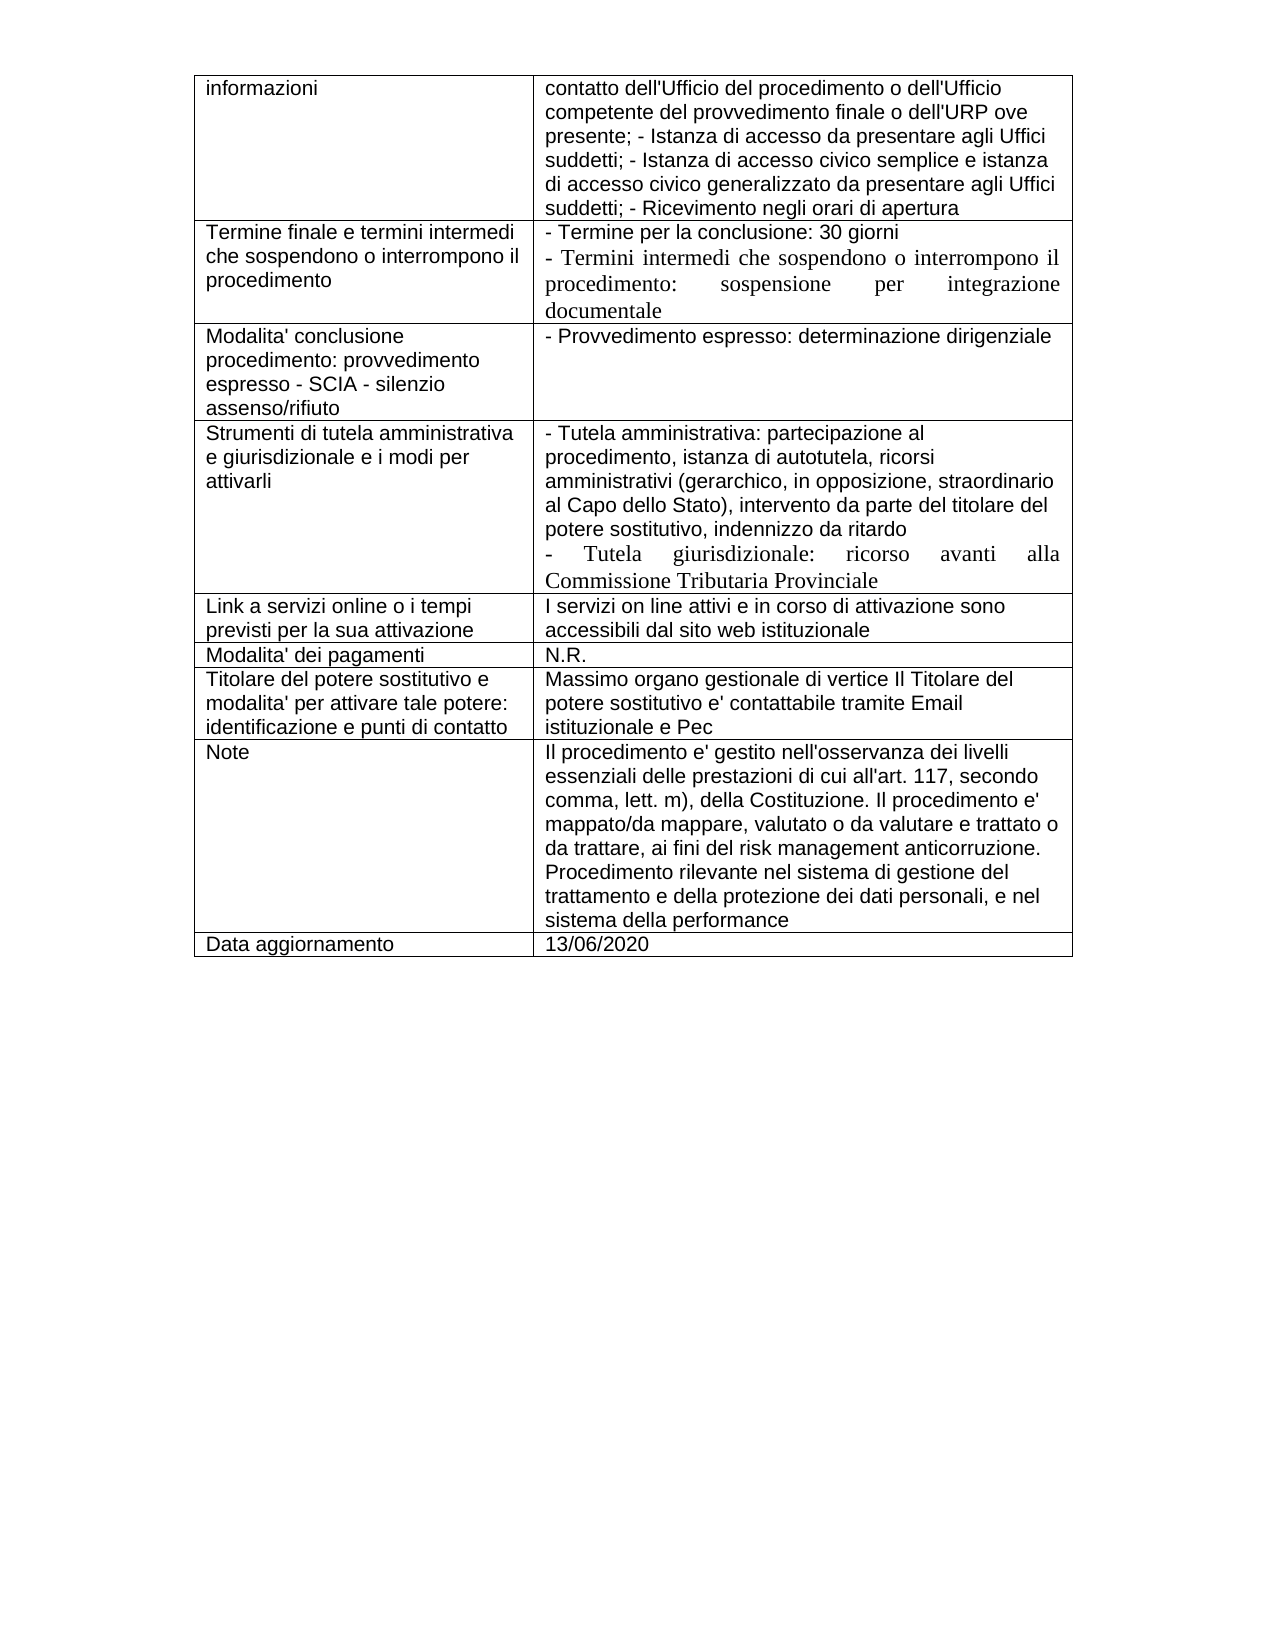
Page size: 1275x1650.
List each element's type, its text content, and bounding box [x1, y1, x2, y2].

table_cell Massimo organo gestionale di vertice Il Titolare del potere sostitutivo e' contattabile tramite Email istituzionale e Pec [534, 668, 1072, 739]
table_cell Il procedimento e' gestito nell'osservanza dei livelli essenziali delle prestazioni di cui all'art. 117, secondo comma, lett. m), della Costituzione. Il procedimento e' mappato/da mappare, valutato o da valutare e trattato o da trattare, ai fini del risk management anticorruzione. Procedimento rilevante nel sistema di gestione del trattamento e della protezione dei dati personali, e nel sistema della performance [534, 740, 1072, 931]
table_cell Note [195, 740, 533, 931]
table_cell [195, 76, 533, 219]
table_cell - Termine per la conclusione: 30 giorni - Termini intermedi che sospendono o interrompono il procedimento: sospensione per integrazione documentale [534, 221, 1072, 323]
table_cell 13/06/2020 [534, 933, 1072, 956]
table_cell N.R. [534, 643, 1072, 666]
table_cell Strumenti di tutela amministrativa e giurisdizionale e i modi per attivarli [195, 421, 533, 593]
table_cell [534, 76, 1072, 219]
table_cell Data aggiornamento [195, 933, 533, 956]
table_cell Modalita' dei pagamenti [195, 643, 533, 666]
table_cell Titolare del potere sostitutivo e modalita' per attivare tale potere: identificazione e punti di contatto [195, 668, 533, 739]
table_cell - Provvedimento espresso: determinazione dirigenziale [534, 324, 1072, 420]
table_cell Termine finale e termini intermedi che sospendono o interrompono il procedimento [195, 221, 533, 323]
table_cell Modalita' conclusione procedimento: provvedimento espresso - SCIA - silenzio assenso/rifiuto [195, 324, 533, 420]
table_cell I servizi on line attivi e in corso di attivazione sono accessibili dal sito web istituzionale [534, 594, 1072, 642]
table_cell Link a servizi online o i tempi previsti per la sua attivazione [195, 594, 533, 642]
table_cell - Tutela amministrativa: partecipazione al procedimento, istanza di autotutela, ricorsi amministrativi (gerarchico, in opposizione, straordinario al Capo dello Stato), intervento da parte del titolare del potere sostitutivo, indennizzo da ritardo - Tutela giurisdizionale: ricorso avanti alla Commissione Tributaria Provinciale [534, 421, 1072, 593]
